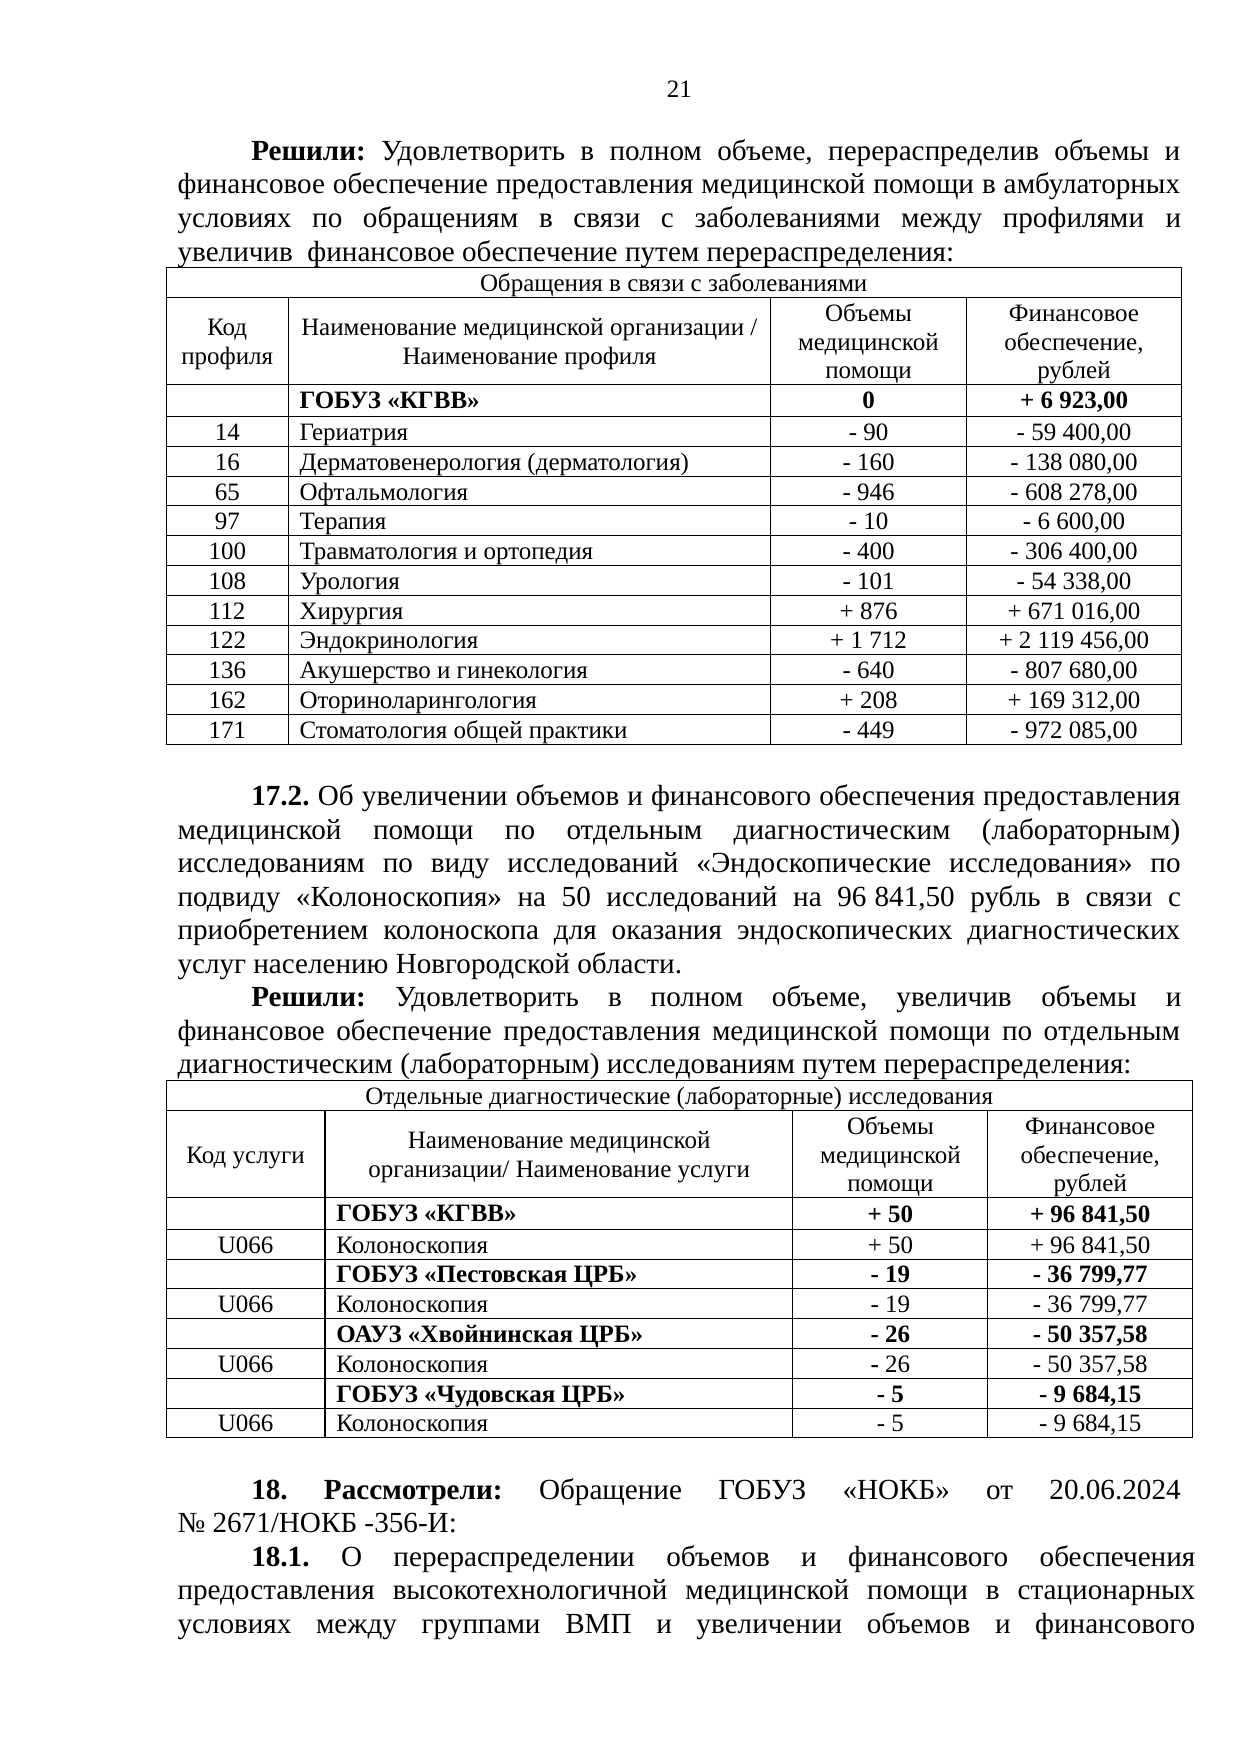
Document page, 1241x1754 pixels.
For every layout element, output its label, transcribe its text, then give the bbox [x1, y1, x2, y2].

table_cell + 96 841,50 [988, 1198, 1192, 1229]
table_cell - 5 [793, 1379, 987, 1407]
table_cell [167, 1260, 324, 1288]
table_cell - 54 338,00 [967, 566, 1181, 595]
table_cell Объемы медицинской помощи [771, 298, 966, 384]
table_cell - 36 799,77 [988, 1260, 1192, 1288]
table_cell - 19 [793, 1260, 987, 1288]
table_cell [167, 1198, 324, 1229]
table_cell - 10 [771, 506, 966, 535]
table_cell Терапия [289, 506, 770, 535]
table_cell - 101 [771, 566, 966, 595]
table_cell Акушерство и гинекология [289, 655, 770, 684]
table_header Обращения в связи с заболеваниями [167, 268, 1181, 297]
table_cell Код профиля [167, 298, 288, 384]
table_cell - 90 [771, 417, 966, 446]
table_cell Колоноскопия [326, 1349, 792, 1378]
table_cell - 640 [771, 655, 966, 684]
table_cell - 19 [793, 1289, 987, 1318]
table_cell Дерматовенерология (дерматология) [289, 447, 770, 476]
text 18. Рассмотрели: Обращение ГОБУЗ «НОКБ» от 20.06.2024 № 2671/НОКБ -356-И: [177, 1472, 1181, 1539]
table_cell 112 [167, 596, 288, 624]
table_cell + 1 712 [771, 626, 966, 654]
table_cell - 449 [771, 715, 966, 744]
table_cell Стоматология общей практики [289, 715, 770, 744]
table_cell 171 [167, 715, 288, 744]
table_cell Колоноскопия [326, 1409, 792, 1437]
text Решили: Удовлетворить в полном объеме, увеличив объемы и финансовое обеспечение предоставления медицинской помощи по отдельным диагностическим (лабораторным) исследованиям путем перераспределения: [177, 979, 1181, 1080]
table_cell Наименование медицинской организации/ Наименование услуги [326, 1111, 792, 1197]
table_cell + 208 [771, 685, 966, 714]
table_cell U066 [167, 1289, 324, 1318]
table_cell + 50 [793, 1230, 987, 1258]
table_cell Колоноскопия [326, 1289, 792, 1318]
table_cell - 26 [793, 1349, 987, 1378]
table_cell - 50 357,58 [988, 1349, 1192, 1378]
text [177, 1539, 1196, 1639]
table_cell 14 [167, 417, 288, 446]
table_cell Хирургия [289, 596, 770, 624]
text Решили: Удовлетворить в полном объеме, перераспределив объемы и финансовое обеспечение предоставления медицинской помощи в амбулаторных условиях по обращениям в связи с заболеваниями между профилями и увеличив финансовое обеспечение путем перераспределения: [177, 133, 1181, 267]
table_cell - 6 600,00 [967, 506, 1181, 535]
text 17.2. Об увеличении объемов и финансового обеспечения предоставления медицинской помощи по отдельным диагностическим (лабораторным) исследованиям по виду исследований «Эндоскопические исследования» по подвиду «Колоноскопия» на 50 исследований на 96 841,50 рубль в связи с приобретением колоноскопа для оказания эндоскопических диагностических услуг населению Новгородской области. [177, 778, 1181, 979]
table_cell - 26 [793, 1319, 987, 1348]
table_cell - 807 680,00 [967, 655, 1181, 684]
table_cell + 2 119 456,00 [967, 626, 1181, 654]
table_cell - 50 357,58 [988, 1319, 1192, 1348]
table_cell - 306 400,00 [967, 536, 1181, 565]
table_cell Офтальмология [289, 477, 770, 505]
table_cell - 36 799,77 [988, 1289, 1192, 1318]
table_cell - 9 684,15 [988, 1409, 1192, 1437]
table_cell - 9 684,15 [988, 1379, 1192, 1407]
table_cell - 972 085,00 [967, 715, 1181, 744]
table_cell 97 [167, 506, 288, 535]
table_cell Гериатрия [289, 417, 770, 446]
table_cell [167, 1319, 324, 1348]
table_cell - 59 400,00 [967, 417, 1181, 446]
table_cell + 876 [771, 596, 966, 624]
table_cell + 169 312,00 [967, 685, 1181, 714]
table_cell ГОБУЗ «КГВВ» [326, 1198, 792, 1229]
table_header Отдельные диагностические (лабораторные) исследования [167, 1081, 1192, 1110]
table_cell Код услуги [167, 1111, 324, 1197]
table_cell - 400 [771, 536, 966, 565]
table_cell Финансовое обеспечение, рублей [967, 298, 1181, 384]
table_cell - 160 [771, 447, 966, 476]
table_cell ГОБУЗ «Чудовская ЦРБ» [326, 1379, 792, 1407]
table_cell 0 [771, 385, 966, 416]
table_cell Наименование медицинской организации / Наименование профиля [289, 298, 770, 384]
table_cell ГОБУЗ «Пестовская ЦРБ» [326, 1260, 792, 1288]
table_cell 65 [167, 477, 288, 505]
table_cell [167, 385, 288, 416]
table_cell + 50 [793, 1198, 987, 1229]
table_cell - 608 278,00 [967, 477, 1181, 505]
table_cell U066 [167, 1349, 324, 1378]
table_cell Объемы медицинской помощи [793, 1111, 987, 1197]
table_cell + 96 841,50 [988, 1230, 1192, 1258]
table_cell Колоноскопия [326, 1230, 792, 1258]
table_cell U066 [167, 1230, 324, 1258]
table_cell + 6 923,00 [967, 385, 1181, 416]
table_cell Урология [289, 566, 770, 595]
table_cell Оториноларингология [289, 685, 770, 714]
table_cell 136 [167, 655, 288, 684]
table_cell + 671 016,00 [967, 596, 1181, 624]
table_cell 162 [167, 685, 288, 714]
table_cell - 5 [793, 1409, 987, 1437]
table_cell Травматология и ортопедия [289, 536, 770, 565]
table_cell U066 [167, 1409, 324, 1437]
table_cell [167, 1379, 324, 1407]
table_cell Финансовое обеспечение, рублей [988, 1111, 1192, 1197]
table_cell - 946 [771, 477, 966, 505]
table_cell 108 [167, 566, 288, 595]
table_cell 122 [167, 626, 288, 654]
table_cell 100 [167, 536, 288, 565]
table_cell Эндокринология [289, 626, 770, 654]
table_cell ГОБУЗ «КГВВ» [289, 385, 770, 416]
table_cell - 138 080,00 [967, 447, 1181, 476]
table_cell ОАУЗ «Хвойнинская ЦРБ» [326, 1319, 792, 1348]
table_cell 16 [167, 447, 288, 476]
